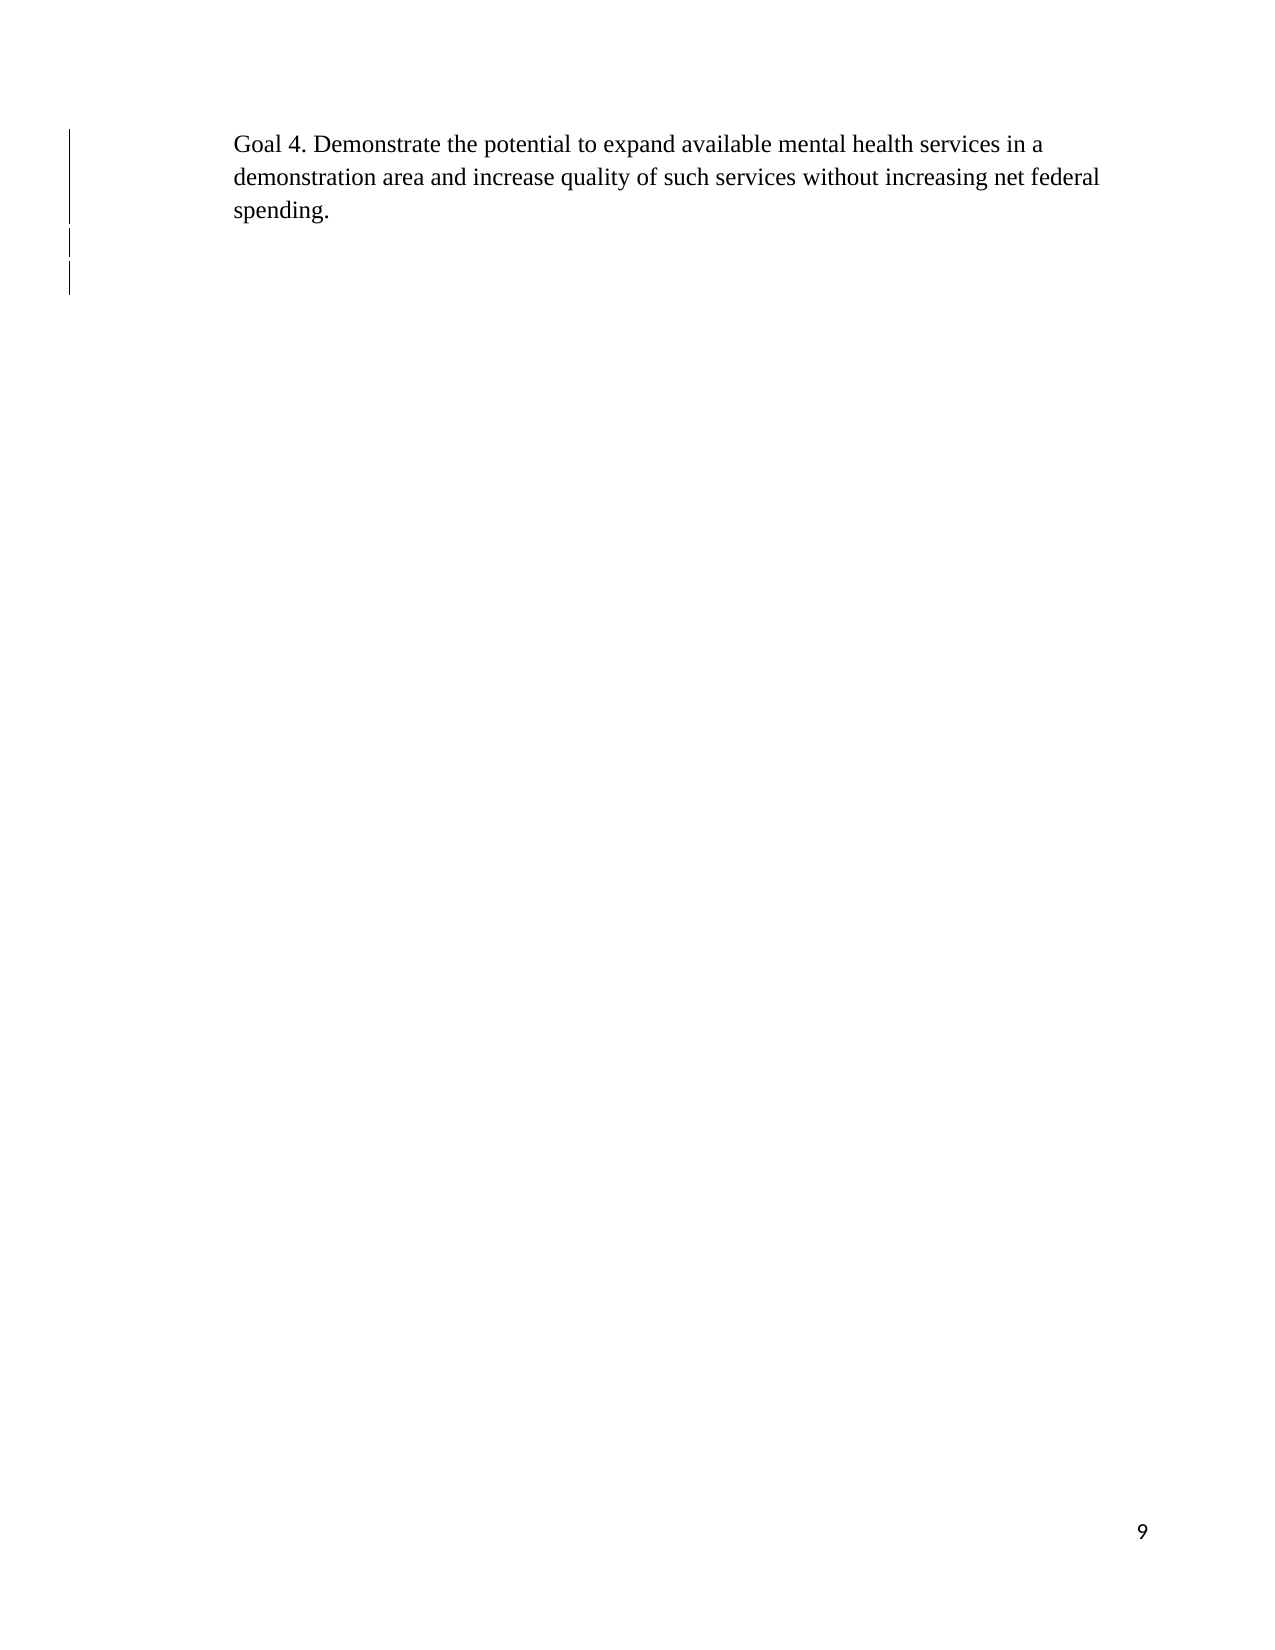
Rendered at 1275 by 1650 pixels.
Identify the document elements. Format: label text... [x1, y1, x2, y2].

list Goal 4. Demonstrate the potential to expand available mental health services in a demonstration area and increase quality of such services without increasing net federal spending. [233, 129, 1148, 224]
